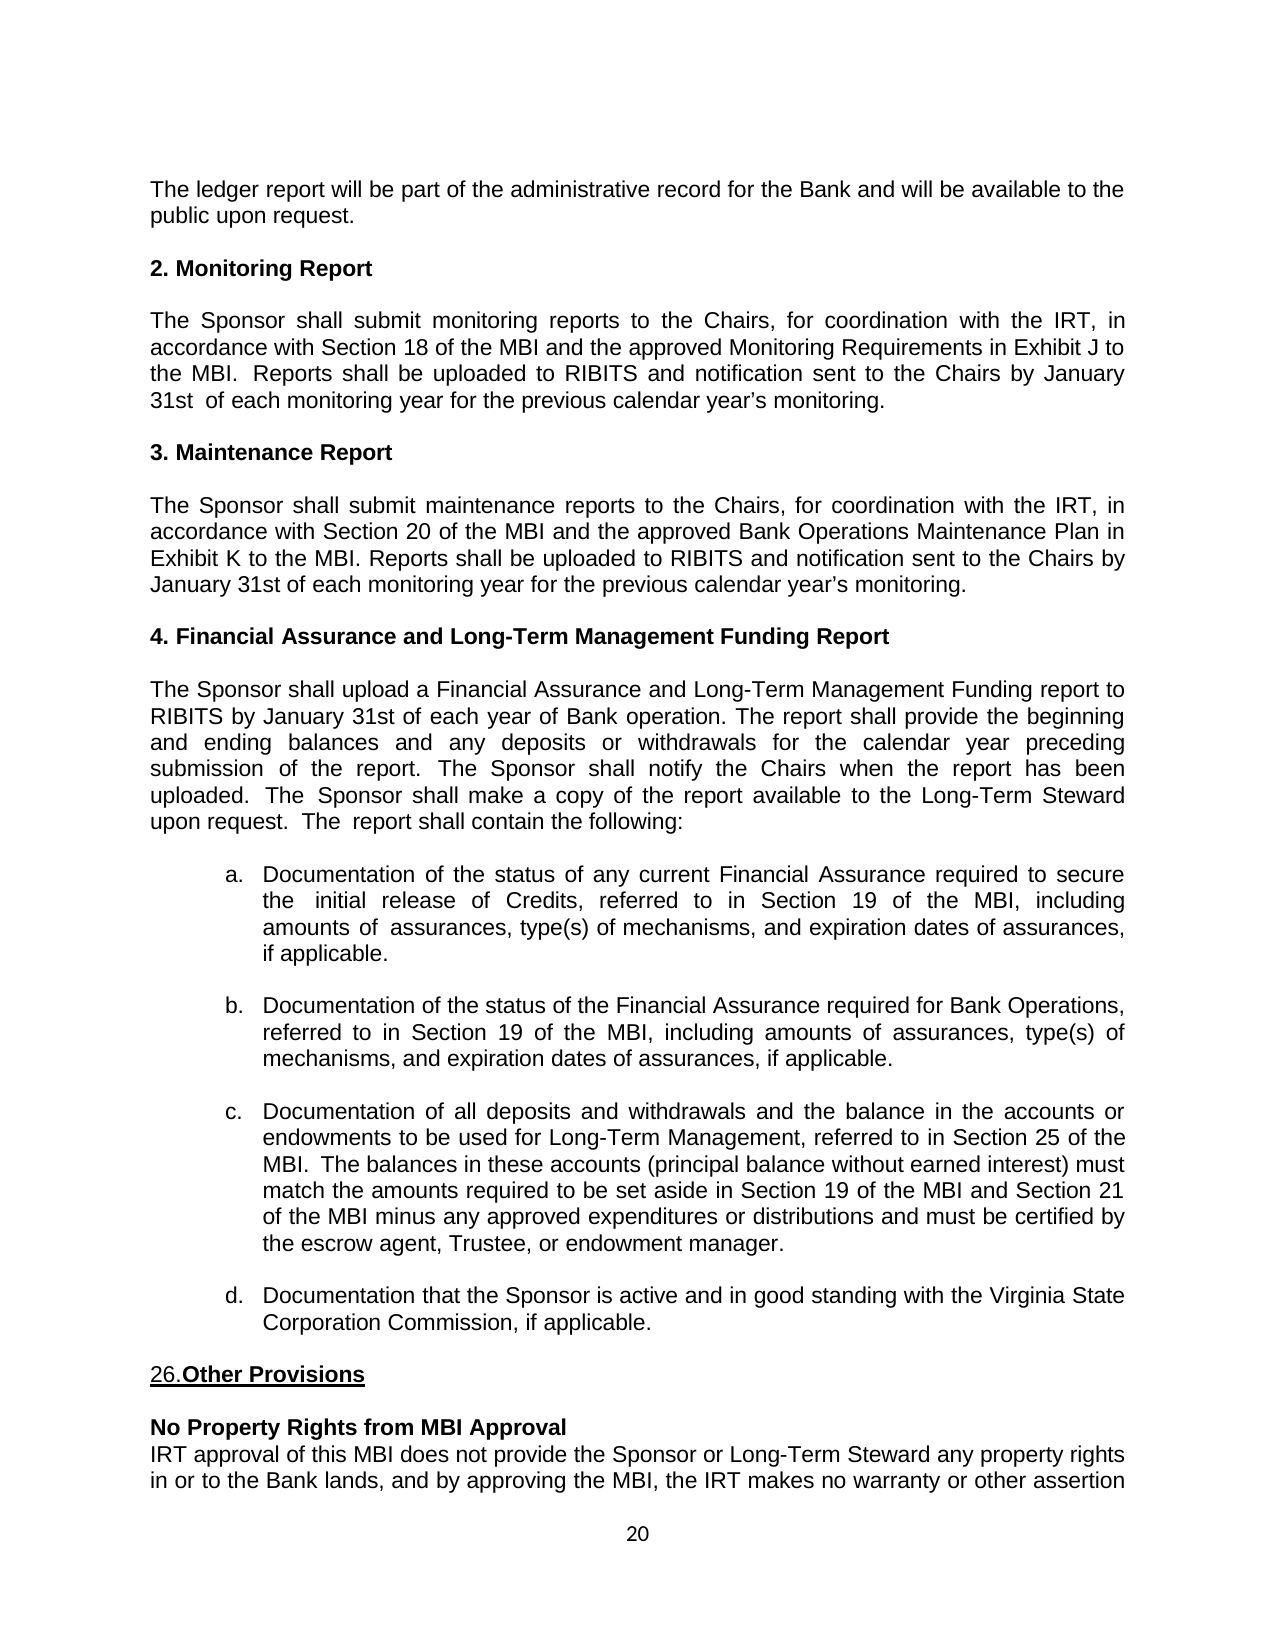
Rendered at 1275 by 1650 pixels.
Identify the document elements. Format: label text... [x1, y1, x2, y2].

list Documentation of all deposits and withdrawals and the balance in the accounts or endowments to be used for Long-Term Management, referred to in Section 25 of the MBI. The balances in these accounts (principal balance without earned interest) must match the amounts required to be set aside in Section 19 of the MBI and Section 21 of the MBI minus any approved expenditures or distributions and must be certified by the escrow agent, Trustee, or endowment manager. [225, 1098, 1126, 1256]
subtitle Financial Assurance and Long-Term Management Funding Report [150, 623, 1137, 649]
text The ledger report will be part of the administrative record for the Bank and will be available to the public upon request. [150, 176, 1125, 229]
subtitle Other Provisions [150, 1361, 1137, 1388]
text No Property Rights from MBI Approval [150, 1414, 1137, 1440]
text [150, 1441, 1125, 1493]
list Documentation of the status of any current Financial Assurance required to secure the initial release of Credits, referred to in Section 19 of the MBI, including amounts of assurances, type(s) of mechanisms, and expiration dates of assurances, if applicable. [225, 861, 1125, 966]
list Documentation of the status of the Financial Assurance required for Bank Operations, referred to in Section 19 of the MBI, including amounts of assurances, type(s) of mechanisms, and expiration dates of assurances, if applicable. [225, 992, 1125, 1072]
text The Sponsor shall submit maintenance reports to the Chairs, for coordination with the IRT, in accordance with Section 20 of the MBI and the approved Bank Operations Maintenance Plan in Exhibit K to the MBI. Reports shall be uploaded to RIBITS and notification sent to the Chairs by January 31st of each monitoring year for the previous calendar year’s monitoring. [150, 492, 1126, 597]
text The Sponsor shall upload a Financial Assurance and Long-Term Management Funding report to RIBITS by January 31st of each year of Bank operation. The report shall provide the beginning and ending balances and any deposits or withdrawals for the calendar year preceding submission of the report. The Sponsor shall notify the Chairs when the report has been uploaded. The Sponsor shall make a copy of the report available to the Long-Term Steward upon request. The report shall contain the following: [150, 676, 1125, 834]
text The Sponsor shall submit monitoring reports to the Chairs, for coordination with the IRT, in accordance with Section 18 of the MBI and the approved Monitoring Requirements in Exhibit J to the MBI. Reports shall be uploaded to RIBITS and notification sent to the Chairs by January 31st of each monitoring year for the previous calendar year’s monitoring. [150, 307, 1126, 413]
subtitle Maintenance Report [150, 439, 1137, 465]
subtitle Monitoring Report [150, 255, 1137, 281]
list Documentation that the Sponsor is active and in good standing with the Virginia State Corporation Commission, if applicable. [225, 1282, 1125, 1335]
